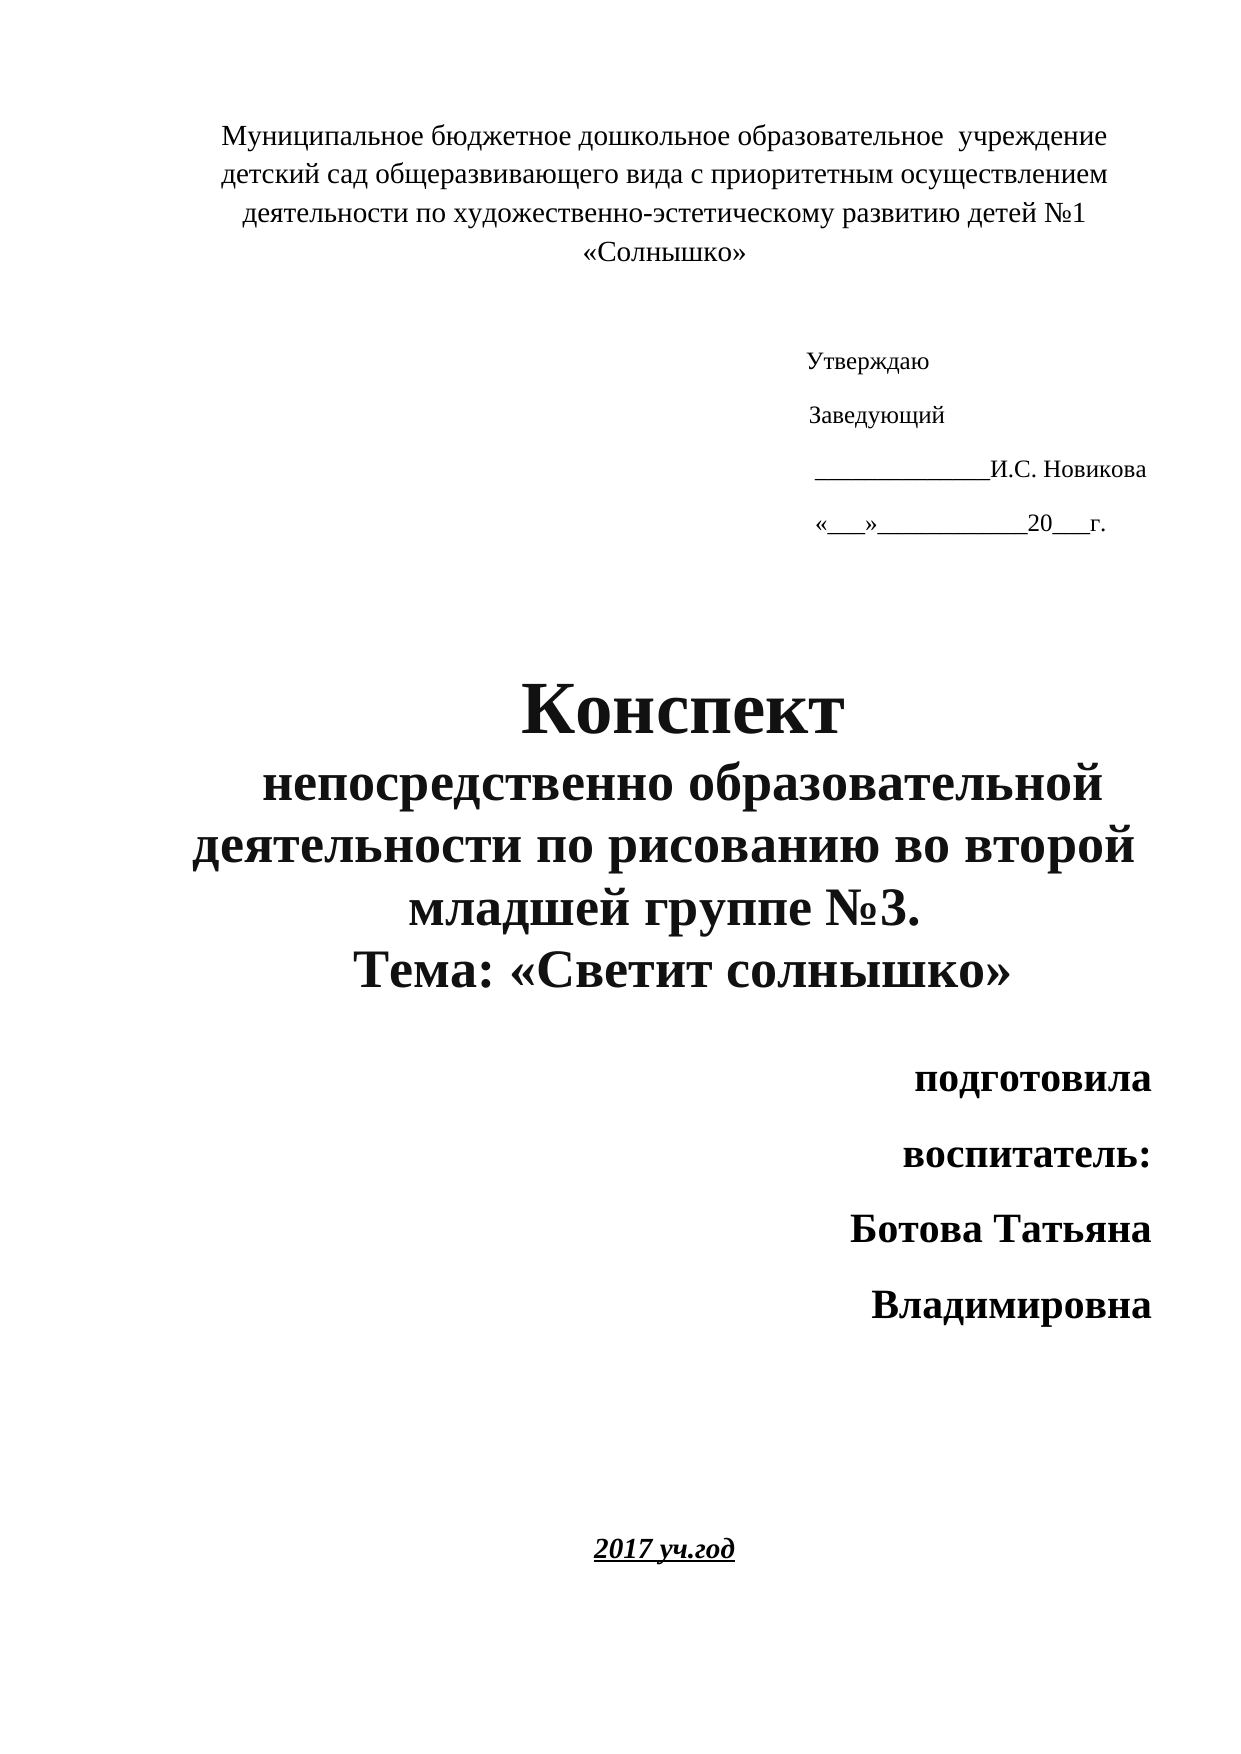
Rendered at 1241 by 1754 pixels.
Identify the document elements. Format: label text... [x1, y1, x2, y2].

text Владимировна [177, 1280, 1152, 1328]
text Тема: «Светит солнышко» [177, 937, 1152, 999]
text Утверждаю [177, 346, 1152, 375]
text Муниципальное бюджетное дошкольное образовательное учреждение детский сад общеразвивающего вида с приоритетным осуществлением деятельности по художественно-эстетическому развитию детей №1 «Солнышко» [177, 118, 1152, 267]
text непосредственно образовательной деятельности по рисованию во второй младшей группе №3. [177, 750, 1152, 937]
text Ботова Татьяна [177, 1204, 1152, 1252]
text воспитатель: [177, 1128, 1152, 1176]
text ______________И.С. Новикова [177, 454, 1152, 483]
text «___»____________20___г. [177, 508, 1152, 536]
text Конспект [177, 664, 1152, 750]
text 2017 уч.год [177, 1531, 1152, 1565]
text подготовила [177, 1052, 1152, 1100]
text Заведующий [177, 400, 1152, 429]
